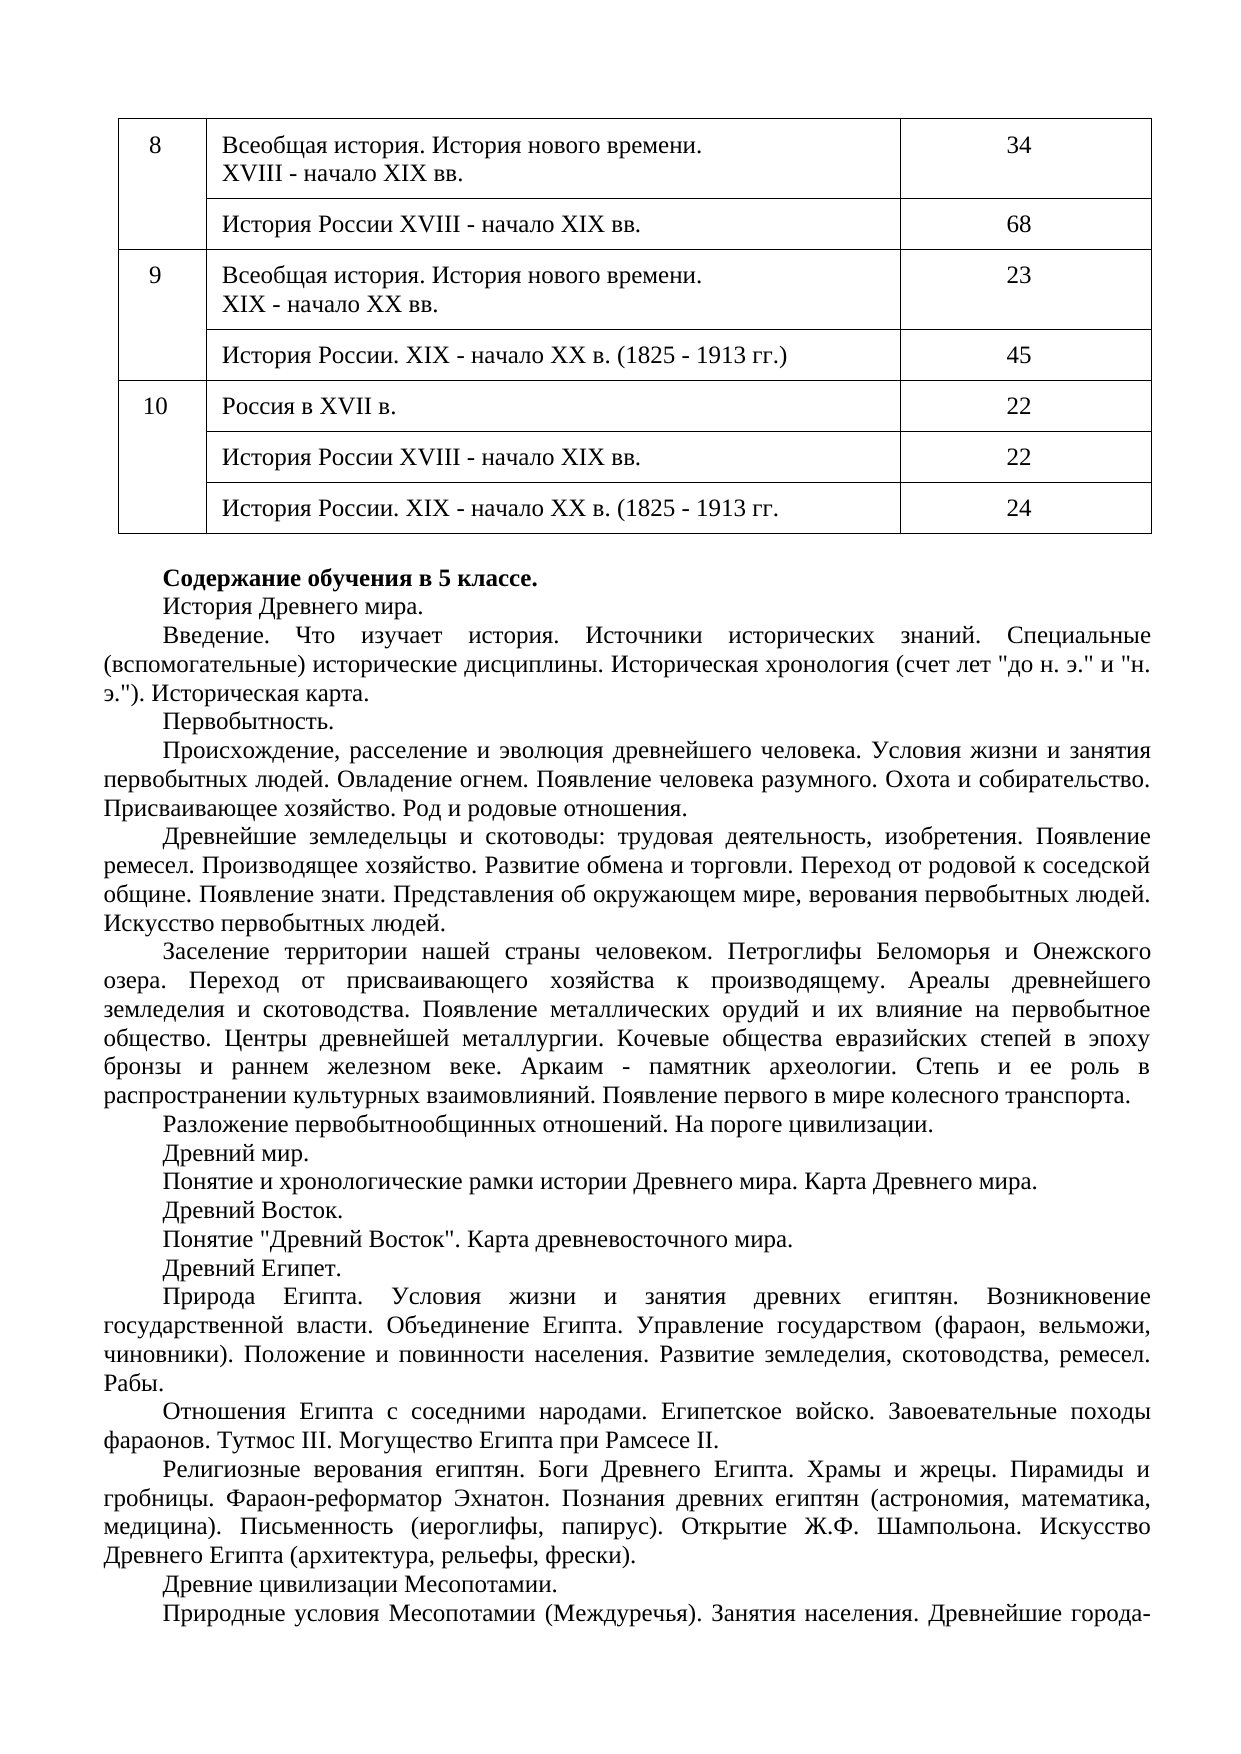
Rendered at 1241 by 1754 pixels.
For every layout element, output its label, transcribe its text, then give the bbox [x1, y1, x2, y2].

table_cell 10 [119, 381, 206, 533]
text История Древнего мира. [103, 591, 1152, 620]
table_cell История России XVIII - начало XIX вв. [207, 199, 900, 249]
table_cell 45 [901, 330, 1151, 380]
table_cell Всеобщая история. История нового времени. XVIII - начало XIX вв. [207, 119, 900, 198]
text Заселение территории нашей страны человеком. Петроглифы Беломорья и Онежского озера. Переход от присваивающего хозяйства к производящему. Ареалы древнейшего земледелия и скотоводства. Появление металлических орудий и их влияние на первобытное общество. Центры древнейшей металлургии. Кочевые общества евразийских степей в эпоху бронзы и раннем железном веке. Аркаим - памятник археологии. Степь и ее роль в распространении культурных взаимовлияний. Появление первого в мире колесного транспорта. [103, 936, 1152, 1109]
text Первобытность. [103, 706, 1152, 735]
table_cell 23 [901, 250, 1151, 329]
table_cell История России XVIII - начало XIX вв. [207, 432, 900, 482]
table_cell Россия в XVII в. [207, 381, 900, 431]
table_cell 22 [901, 381, 1151, 431]
text Религиозные верования египтян. Боги Древнего Египта. Храмы и жрецы. Пирамиды и гробницы. Фараон-реформатор Эхнатон. Познания древних египтян (астрономия, математика, медицина). Письменность (иероглифы, папирус). Открытие Ж.Ф. Шампольона. Искусство Древнего Египта (архитектура, рельефы, фрески). [103, 1454, 1152, 1569]
table_cell История России. XIX - начало XX в. (1825 - 1913 гг.) [207, 330, 900, 380]
table_cell 9 [119, 250, 206, 380]
text Отношения Египта с соседними народами. Египетское войско. Завоевательные походы фараонов. Тутмос III. Могущество Египта при Рамсесе II. [103, 1396, 1152, 1454]
table_cell Всеобщая история. История нового времени. XIX - начало XX вв. [207, 250, 900, 329]
text Древние цивилизации Месопотамии. [103, 1569, 1152, 1598]
text Введение. Что изучает история. Источники исторических знаний. Специальные (вспомогательные) исторические дисциплины. Историческая хронология (счет лет "до н. э." и "н. э."). Историческая карта. [103, 620, 1152, 706]
table_cell 24 [901, 483, 1151, 533]
text Содержание обучения в 5 классе. [103, 563, 1152, 591]
text Природа Египта. Условия жизни и занятия древних египтян. Возникновение государственной власти. Объединение Египта. Управление государством (фараон, вельможи, чиновники). Положение и повинности населения. Развитие земледелия, скотоводства, ремесел. Рабы. [103, 1281, 1152, 1396]
table_cell 34 [901, 119, 1151, 198]
text Древнейшие земледельцы и скотоводы: трудовая деятельность, изобретения. Появление ремесел. Производящее хозяйство. Развитие обмена и торговли. Переход от родовой к соседской общине. Появление знати. Представления об окружающем мире, верования первобытных людей. Искусство первобытных людей. [103, 821, 1152, 936]
table_cell 22 [901, 432, 1151, 482]
table_cell 8 [119, 119, 206, 249]
text Разложение первобытнообщинных отношений. На пороге цивилизации. [103, 1109, 1152, 1138]
text Древний Восток. [103, 1195, 1152, 1224]
text Происхождение, расселение и эволюция древнейшего человека. Условия жизни и занятия первобытных людей. Овладение огнем. Появление человека разумного. Охота и собирательство. Присваивающее хозяйство. Род и родовые отношения. [103, 735, 1152, 821]
text Древний мир. [103, 1138, 1152, 1166]
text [103, 1598, 1152, 1626]
table_cell 68 [901, 199, 1151, 249]
text Понятие и хронологические рамки истории Древнего мира. Карта Древнего мира. [103, 1166, 1152, 1195]
text Понятие "Древний Восток". Карта древневосточного мира. [103, 1224, 1152, 1253]
text Древний Египет. [103, 1253, 1152, 1281]
table_cell История России. XIX - начало XX в. (1825 - 1913 гг. [207, 483, 900, 533]
